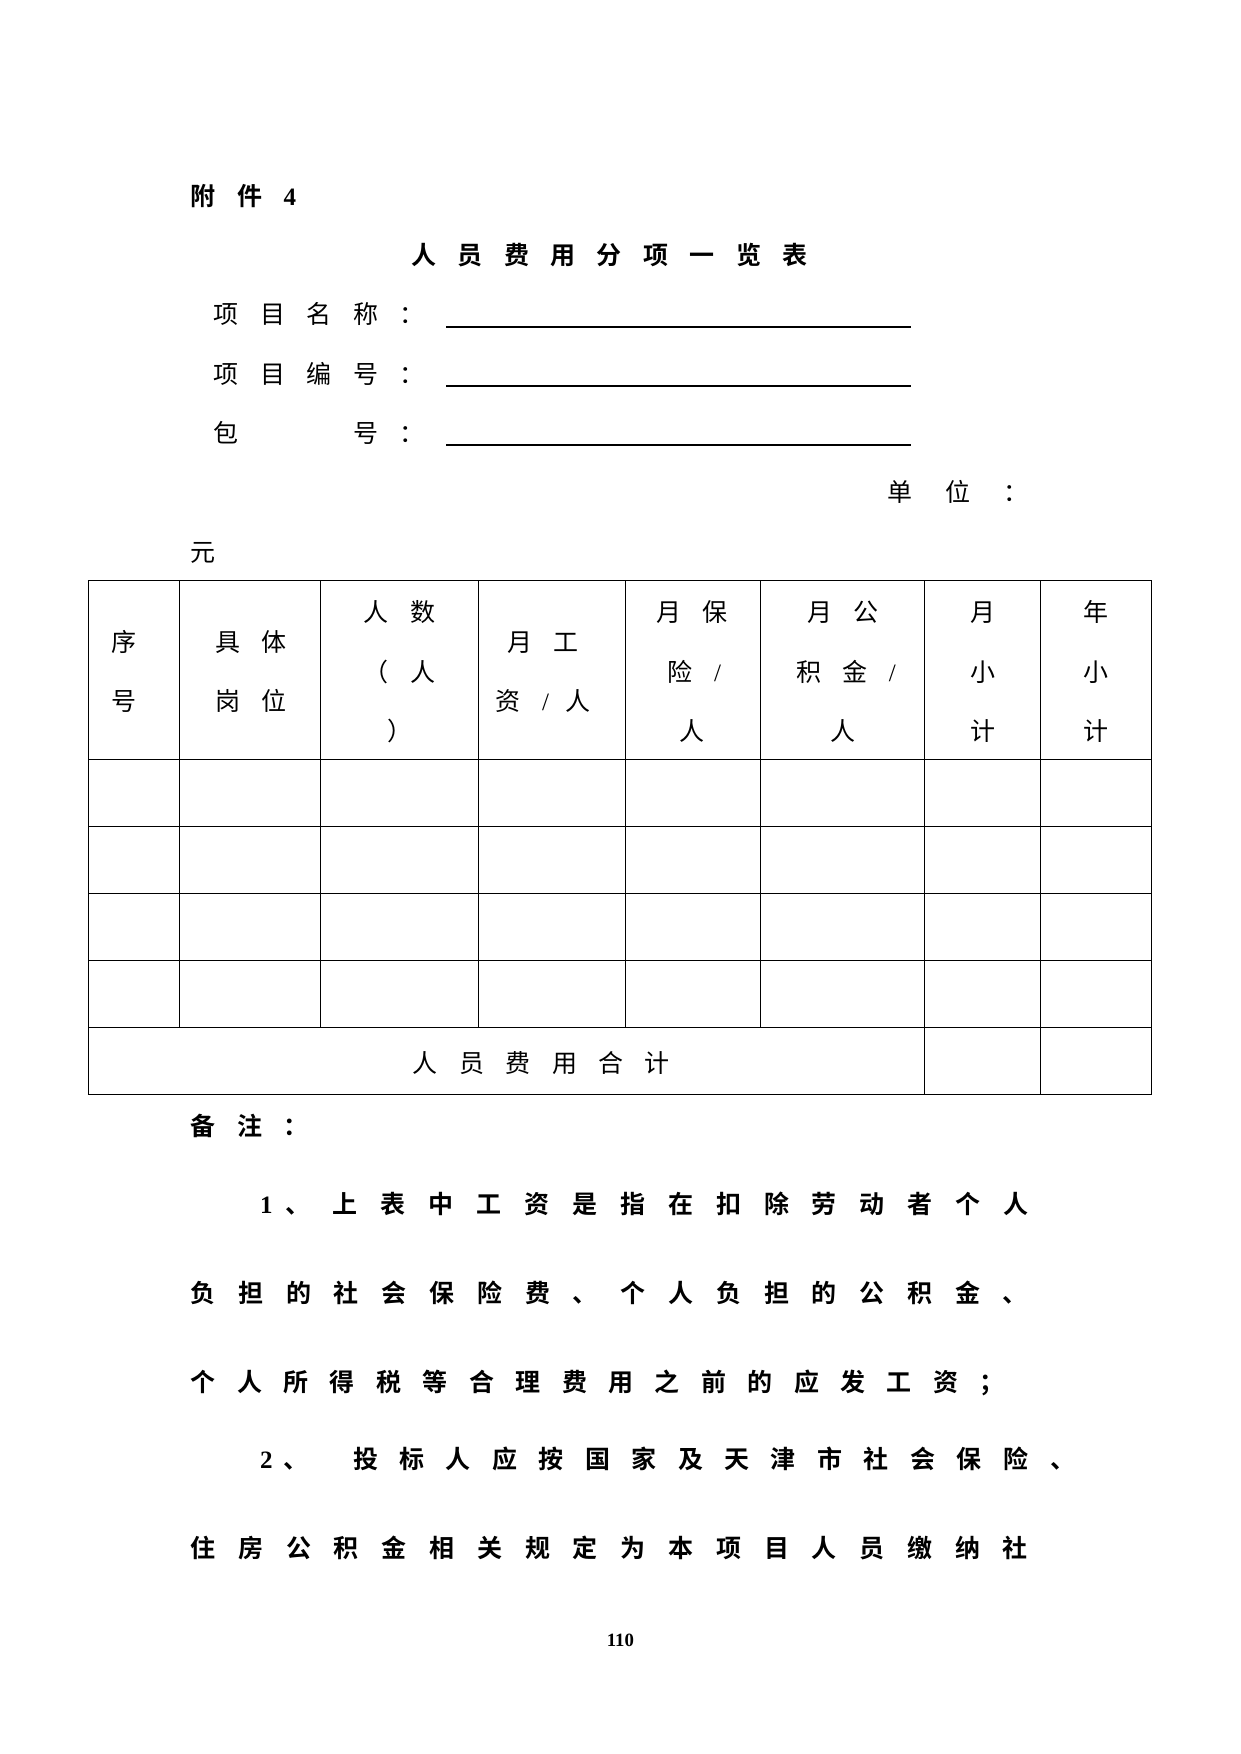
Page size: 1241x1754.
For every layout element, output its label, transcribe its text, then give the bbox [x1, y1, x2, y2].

table_cell [479, 760, 625, 826]
table_header 月小计 [925, 581, 1040, 759]
table_cell [180, 827, 320, 893]
table_cell [479, 894, 625, 960]
table_cell [1041, 760, 1151, 826]
table_cell [761, 827, 924, 893]
table_cell [180, 961, 320, 1027]
table_cell [1041, 827, 1151, 893]
table_cell [925, 1028, 1040, 1094]
table_cell [626, 760, 760, 826]
table_header 序号 [89, 581, 179, 759]
table_header 月公积金/人 [761, 581, 924, 759]
table_cell [321, 961, 478, 1027]
text 项目编号： [210, 343, 1050, 402]
table_header 年小计 [1041, 581, 1151, 759]
table_cell [321, 827, 478, 893]
table_cell 人员费用合计 [89, 1028, 924, 1094]
text 包 号： [210, 402, 1050, 461]
text 人员费用分项一览表 [190, 224, 1050, 283]
text 备注： [190, 1095, 1050, 1154]
table_cell [1041, 1028, 1151, 1094]
table_cell [89, 827, 179, 893]
table_cell [89, 961, 179, 1027]
table_cell [925, 760, 1040, 826]
table_header 人数（人） [321, 581, 478, 759]
table_cell [626, 827, 760, 893]
text 附件4 [190, 164, 1050, 224]
table_cell [180, 894, 320, 960]
table_cell [1041, 961, 1151, 1027]
table_cell [89, 760, 179, 826]
table_cell [321, 894, 478, 960]
table_header 月保险/人 [626, 581, 760, 759]
table_cell [321, 760, 478, 826]
table_cell [479, 961, 625, 1027]
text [190, 1428, 1050, 1577]
table_cell [761, 961, 924, 1027]
text 单位：元 [190, 461, 1050, 580]
table_cell [925, 894, 1040, 960]
table_cell [925, 961, 1040, 1027]
text 项目名称： [210, 283, 1050, 343]
table_cell [180, 760, 320, 826]
table_cell [761, 894, 924, 960]
table_cell [1041, 894, 1151, 960]
table_header 月工资/人 [479, 581, 625, 759]
table_cell [479, 827, 625, 893]
table_cell [89, 894, 179, 960]
table_cell [626, 961, 760, 1027]
text 1、上表中工资是指在扣除劳动者个人负担的社会保险费、个人负担的公积金、个人所得税等合理费用之前的应发工资； [190, 1173, 1050, 1410]
table_header 具体岗位 [180, 581, 320, 759]
table_cell [761, 760, 924, 826]
table_cell [626, 894, 760, 960]
table_cell [925, 827, 1040, 893]
